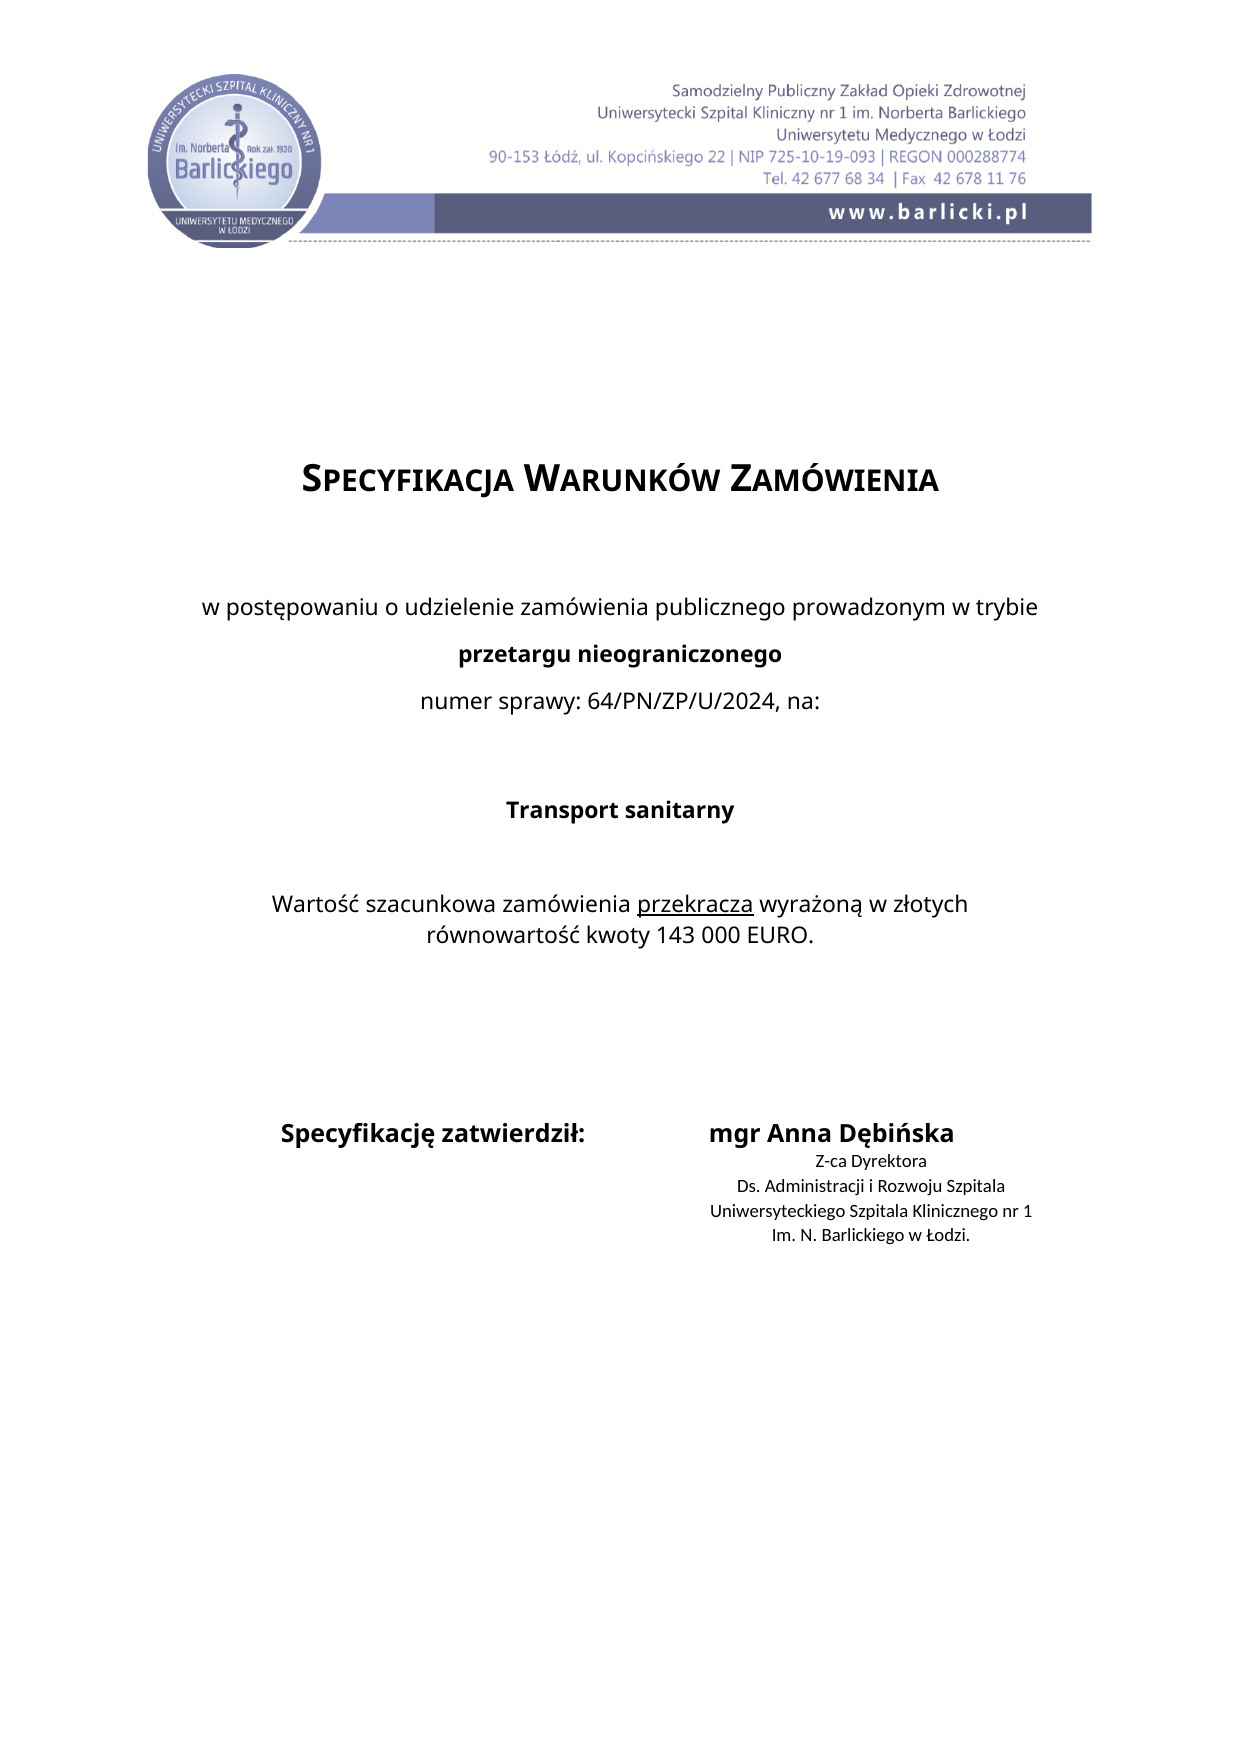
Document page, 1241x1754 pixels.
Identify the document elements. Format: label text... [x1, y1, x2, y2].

subtitle Specyfikacja Warunków Zamówienia [89, 452, 1152, 503]
text Z-ca Dyrektora [89, 1149, 1152, 1172]
text Uniwersyteckiego Szpitala Klinicznego nr 1 [89, 1199, 1152, 1222]
text przetargu nieograniczonego [89, 638, 1152, 669]
text numer sprawy: 64/PN/ZP/U/2024, na: [89, 685, 1152, 716]
text Transport sanitarny [89, 794, 1152, 825]
picture [147, 74, 1093, 248]
text Wartość szacunkowa zamówienia przekracza wyrażoną w złotych [89, 888, 1152, 919]
text Im. N. Barlickiego w Łodzi. [89, 1223, 1152, 1246]
text Ds. Administracji i Rozwoju Szpitala [89, 1174, 1152, 1197]
text Specyfikację zatwierdził: mgr Anna Dębińska [89, 1115, 1152, 1149]
text równowartość kwoty 143 000 EURO. [89, 919, 1152, 950]
text w postępowaniu o udzielenie zamówienia publicznego prowadzonym w trybie [89, 591, 1152, 622]
